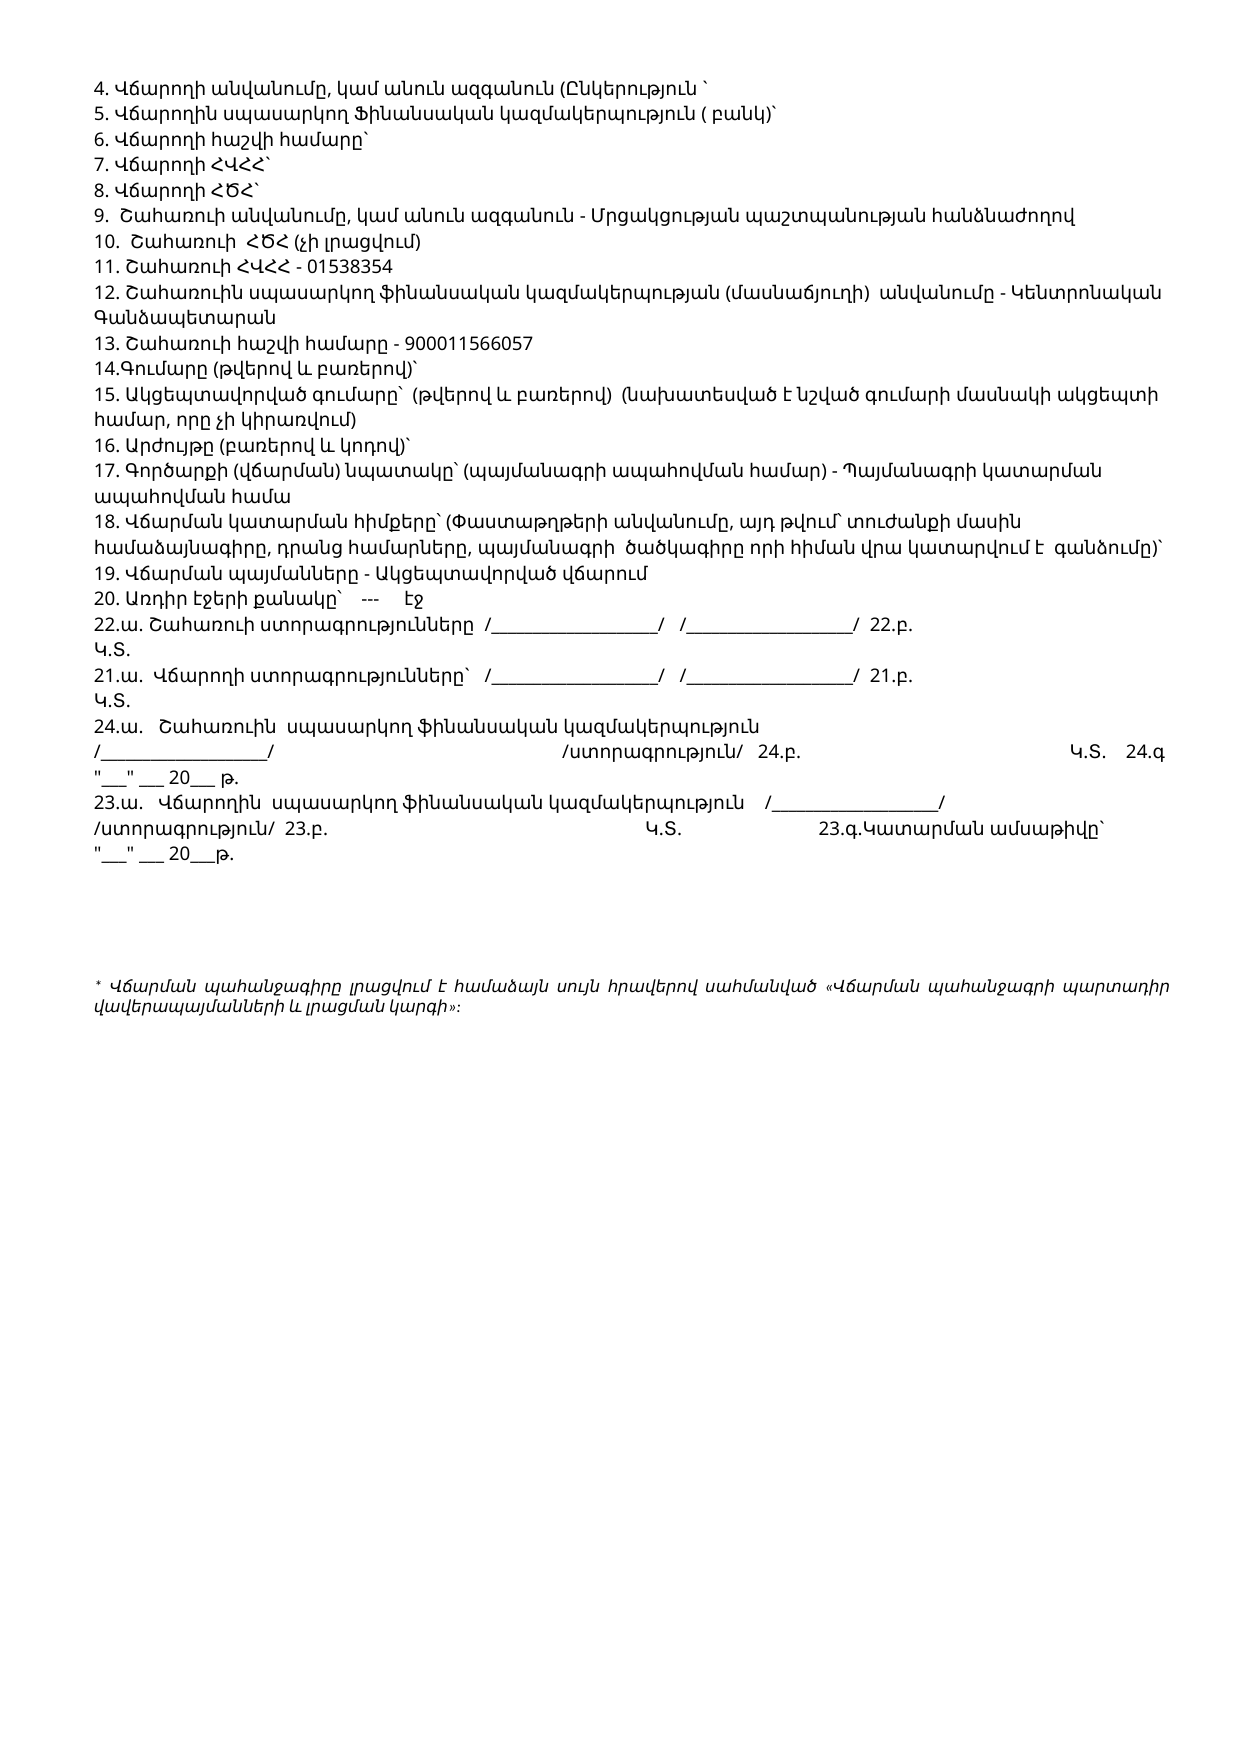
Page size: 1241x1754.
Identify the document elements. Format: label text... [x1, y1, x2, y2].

text * Վճարման պահանջագիրը լրացվում է համաձայն սույն հրավերով սահմանված «Վճարման պահանջագրի պարտադիր վավերապայմանների և լրացման կարգի»: [94, 976, 1171, 1017]
